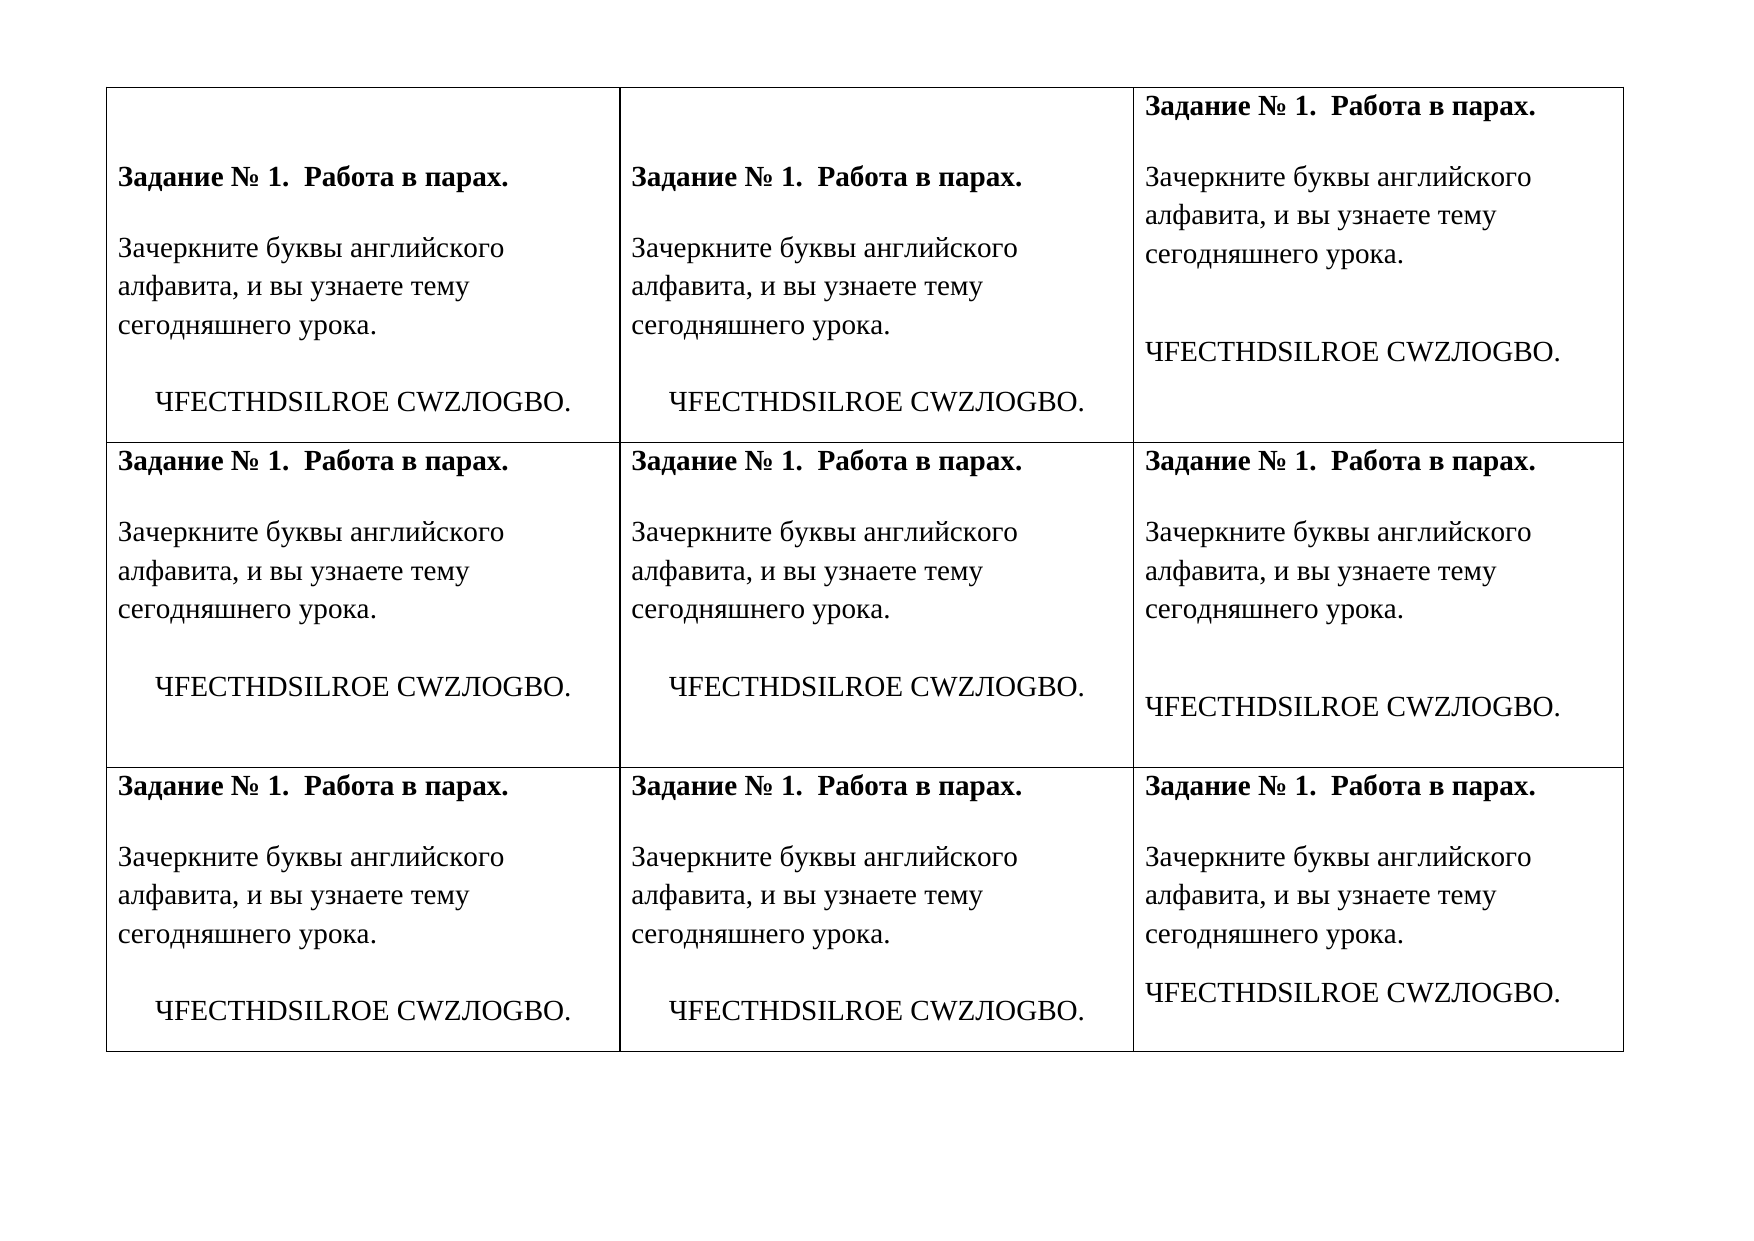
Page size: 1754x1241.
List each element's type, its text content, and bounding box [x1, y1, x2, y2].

table_cell Задание № 1. Работа в парах. Зачеркните буквы английского алфавита, и вы узнаете тему сегодняшнего урока. ЧFЕСТНDSILRОЕ СWZЛОGВО. [107, 768, 619, 1051]
table_header Задание № 1. Работа в парах. Зачеркните буквы английского алфавита, и вы узнаете тему сегодняшнего урока. ЧFЕСТНDSILRОЕ СWZЛОGВО. [621, 88, 1133, 442]
table_cell Задание № 1. Работа в парах. Зачеркните буквы английского алфавита, и вы узнаете тему сегодняшнего урока. ЧFЕСТНDSILRОЕ СWZЛОGВО. [621, 768, 1133, 1051]
table_header Задание № 1. Работа в парах. Зачеркните буквы английского алфавита, и вы узнаете тему сегодняшнего урока. ЧFЕСТНDSILRОЕ СWZЛОGВО. [107, 88, 619, 442]
table_header Задание № 1. Работа в парах. Зачеркните буквы английского алфавита, и вы узнаете тему сегодняшнего урока. ЧFЕСТНDSILRОЕ СWZЛОGВО. [1134, 88, 1623, 442]
table_cell Задание № 1. Работа в парах. Зачеркните буквы английского алфавита, и вы узнаете тему сегодняшнего урока. ЧFЕСТНDSILRОЕ СWZЛОGВО. [621, 443, 1133, 767]
table_cell Задание № 1. Работа в парах. Зачеркните буквы английского алфавита, и вы узнаете тему сегодняшнего урока. ЧFЕСТНDSILRОЕ СWZЛОGВО. [107, 443, 619, 767]
table_cell Задание № 1. Работа в парах. Зачеркните буквы английского алфавита, и вы узнаете тему сегодняшнего урока. ЧFЕСТНDSILRОЕ СWZЛОGВО. [1134, 443, 1623, 767]
table_cell Задание № 1. Работа в парах. Зачеркните буквы английского алфавита, и вы узнаете тему сегодняшнего урока. ЧFЕСТНDSILRОЕ СWZЛОGВО. [1134, 768, 1623, 1051]
